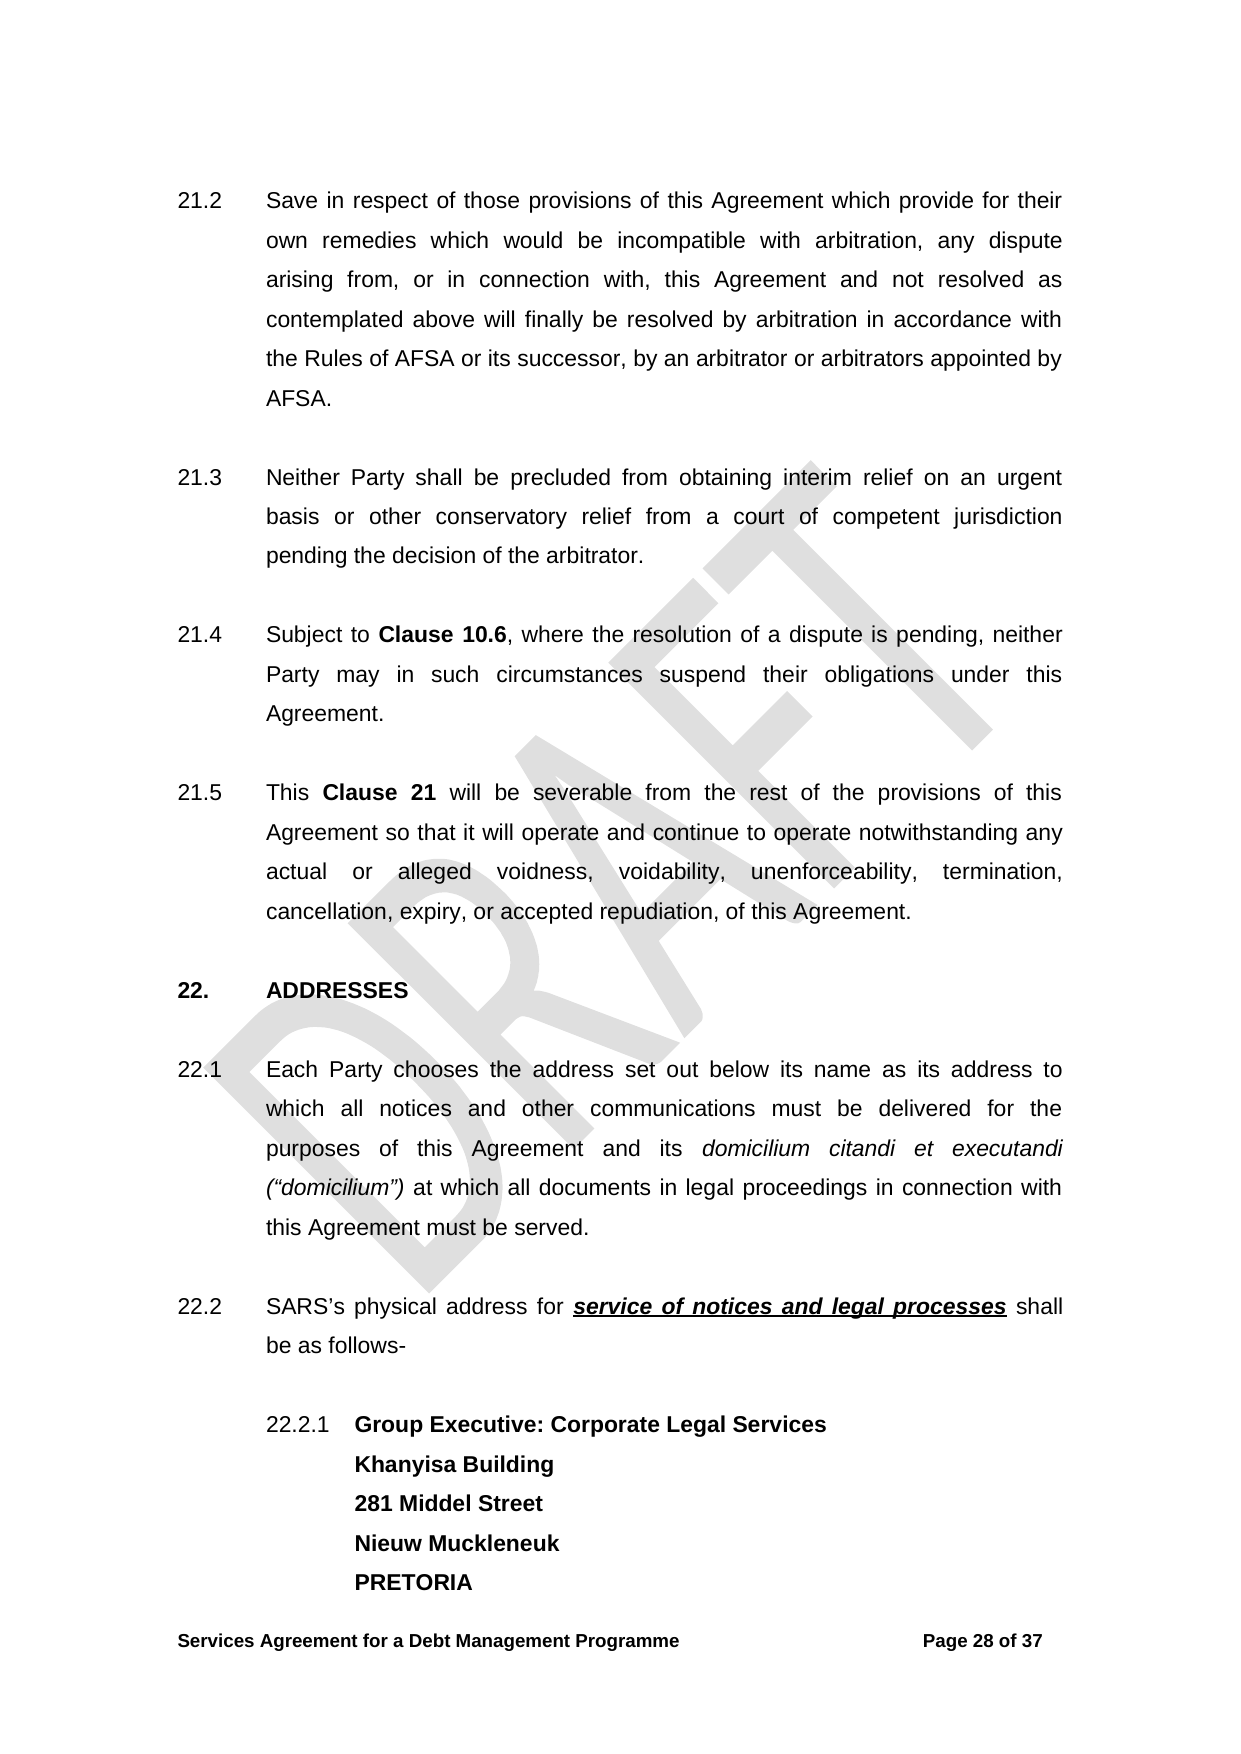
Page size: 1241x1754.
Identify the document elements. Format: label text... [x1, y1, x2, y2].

subtitle ADDRESSES [177, 977, 1063, 1003]
list Neither Party shall be precluded from obtaining interim relief on an urgent basis or other conservatory relief from a court of competent jurisdiction pending the decision of the arbitrator. [177, 463, 1063, 569]
list Nieuw Muckleneuk [354, 1529, 1063, 1556]
list PRETORIA [354, 1569, 1063, 1595]
list Each Party chooses the address set out below its name as its address to which all notices and other communications must be delivered for the purposes of this Agreement and its domicilium citandi et executandi (“domicilium”) at which all documents in legal proceedings in connection with this Agreement must be served. [177, 1056, 1063, 1240]
list 281 Middel Street [354, 1490, 1063, 1516]
list SARS’s physical address for service of notices and legal processes shall be as follows- [177, 1293, 1063, 1358]
list This Clause 21 will be severable from the rest of the provisions of this Agreement so that it will operate and continue to operate notwithstanding any actual or alleged voidness, voidability, unenforceability, termination, cancellation, expiry, or accepted repudiation, of this Agreement. [177, 779, 1063, 924]
list Group Executive: Corporate Legal Services [266, 1411, 1063, 1437]
list Khanyisa Building [354, 1451, 1063, 1477]
list Save in respect of those provisions of this Agreement which provide for their own remedies which would be incompatible with arbitration, any dispute arising from, or in connection with, this Agreement and not resolved as contemplated above will finally be resolved by arbitration in accordance with the Rules of AFSA or its successor, by an arbitrator or arbitrators appointed by AFSA. [177, 187, 1063, 411]
list Subject to Clause 10.6, where the resolution of a dispute is pending, neither Party may in such circumstances suspend their obligations under this Agreement. [177, 621, 1063, 727]
